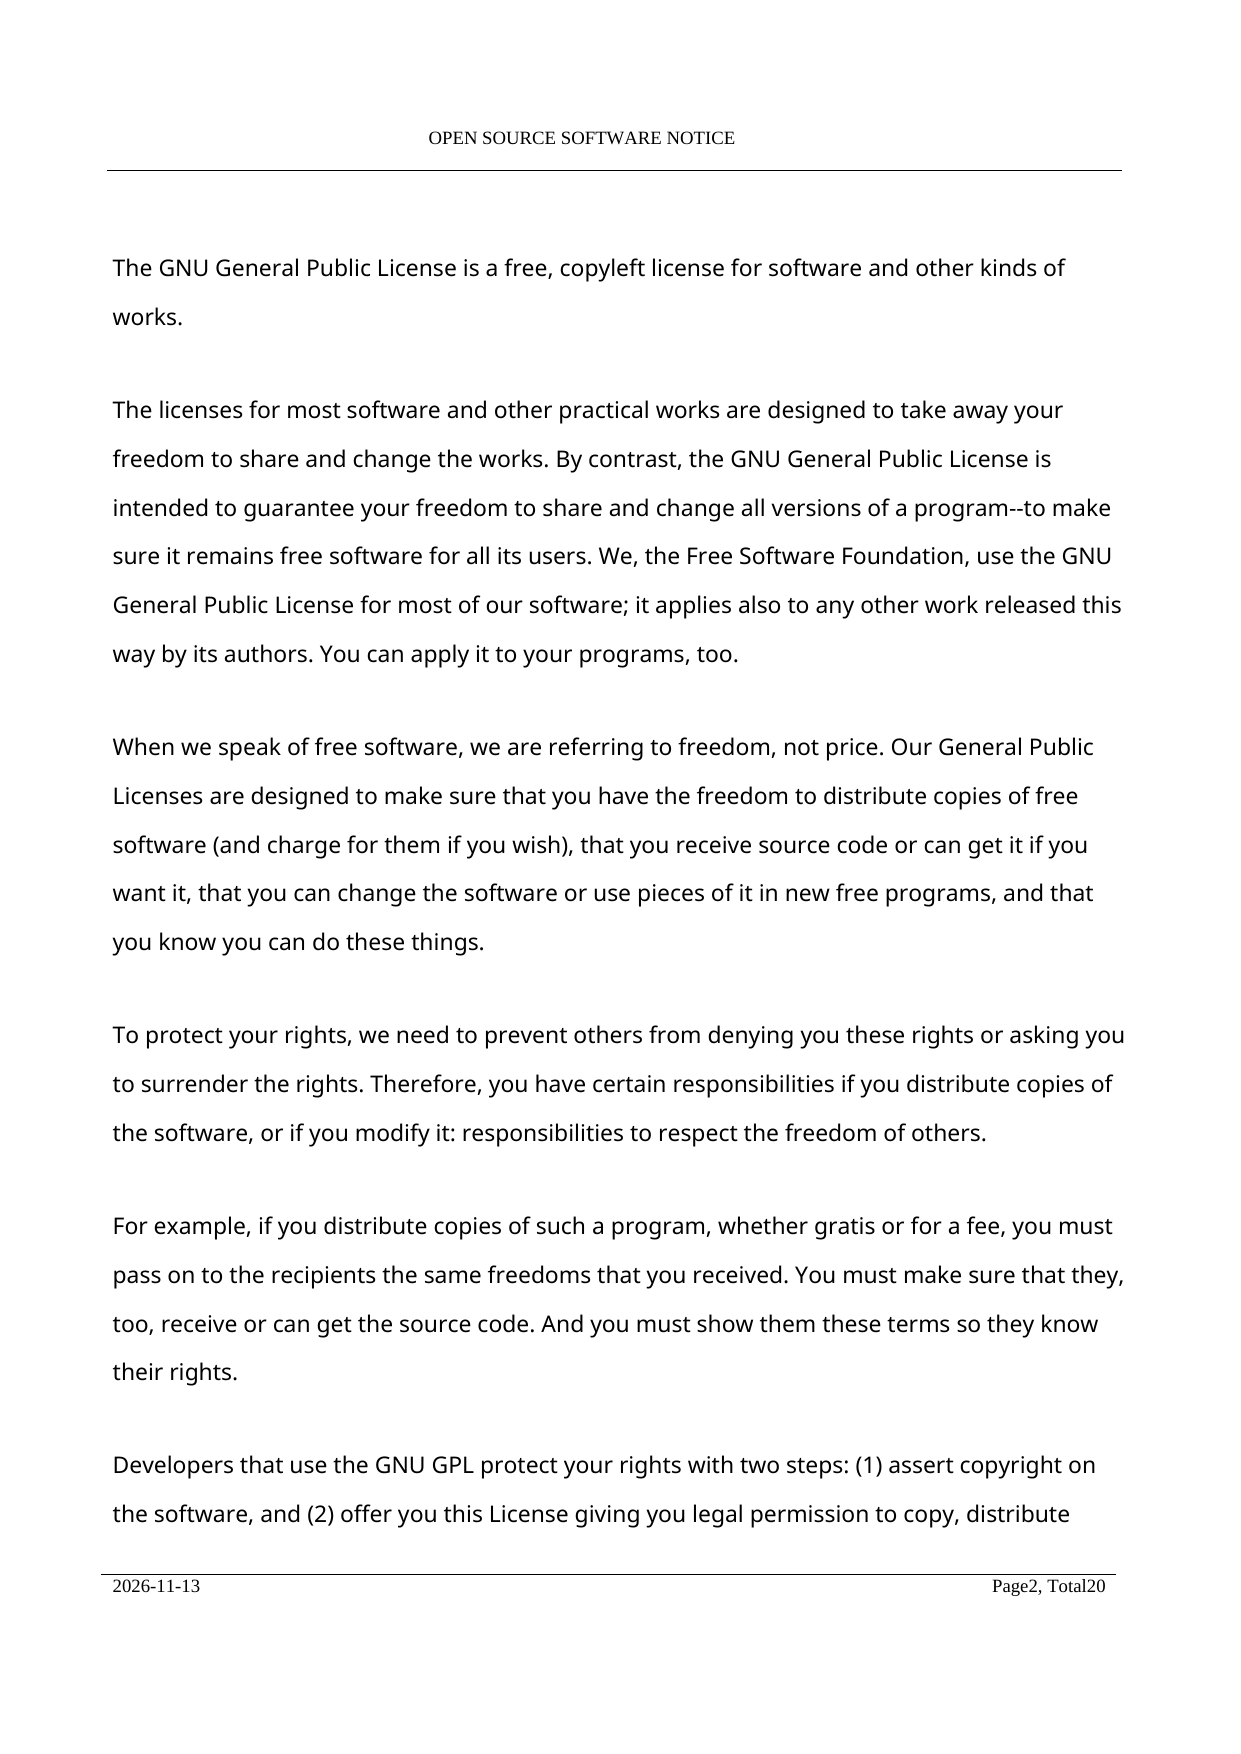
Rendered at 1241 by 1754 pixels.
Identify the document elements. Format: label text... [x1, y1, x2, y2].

text The licenses for most software and other practical works are designed to take away your freedom to share and change the works. By contrast, the GNU General Public License is intended to guarantee your freedom to share and change all versions of a program--to make sure it remains free software for all its users. We, the Free Software Foundation, use the GNU General Public License for most of our software; it applies also to any other work released this way by its authors. You can apply it to your programs, too. [112, 393, 1128, 670]
text The GNU General Public License is a free, copyleft license for software and other kinds of works. [112, 251, 1128, 333]
text When we speak of free software, we are referring to freedom, not price. Our General Public Licenses are designed to make sure that you have the freedom to distribute copies of free software (and charge for them if you wish), that you receive source code or can get it if you want it, that you can change the software or use pieces of it in new free programs, and that you know you can do these things. [112, 730, 1128, 958]
text For example, if you distribute copies of such a program, whether gratis or for a fee, you must pass on to the recipients the same freedoms that you received. You must make sure that they, too, receive or can get the source code. And you must show them these terms so they know their rights. [112, 1209, 1128, 1388]
text To protect your rights, we need to prevent others from denying you these rights or asking you to surrender the rights. Therefore, you have certain responsibilities if you distribute copies of the software, or if you modify it: responsibilities to respect the freedom of others. [112, 1019, 1128, 1149]
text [112, 1449, 1128, 1530]
